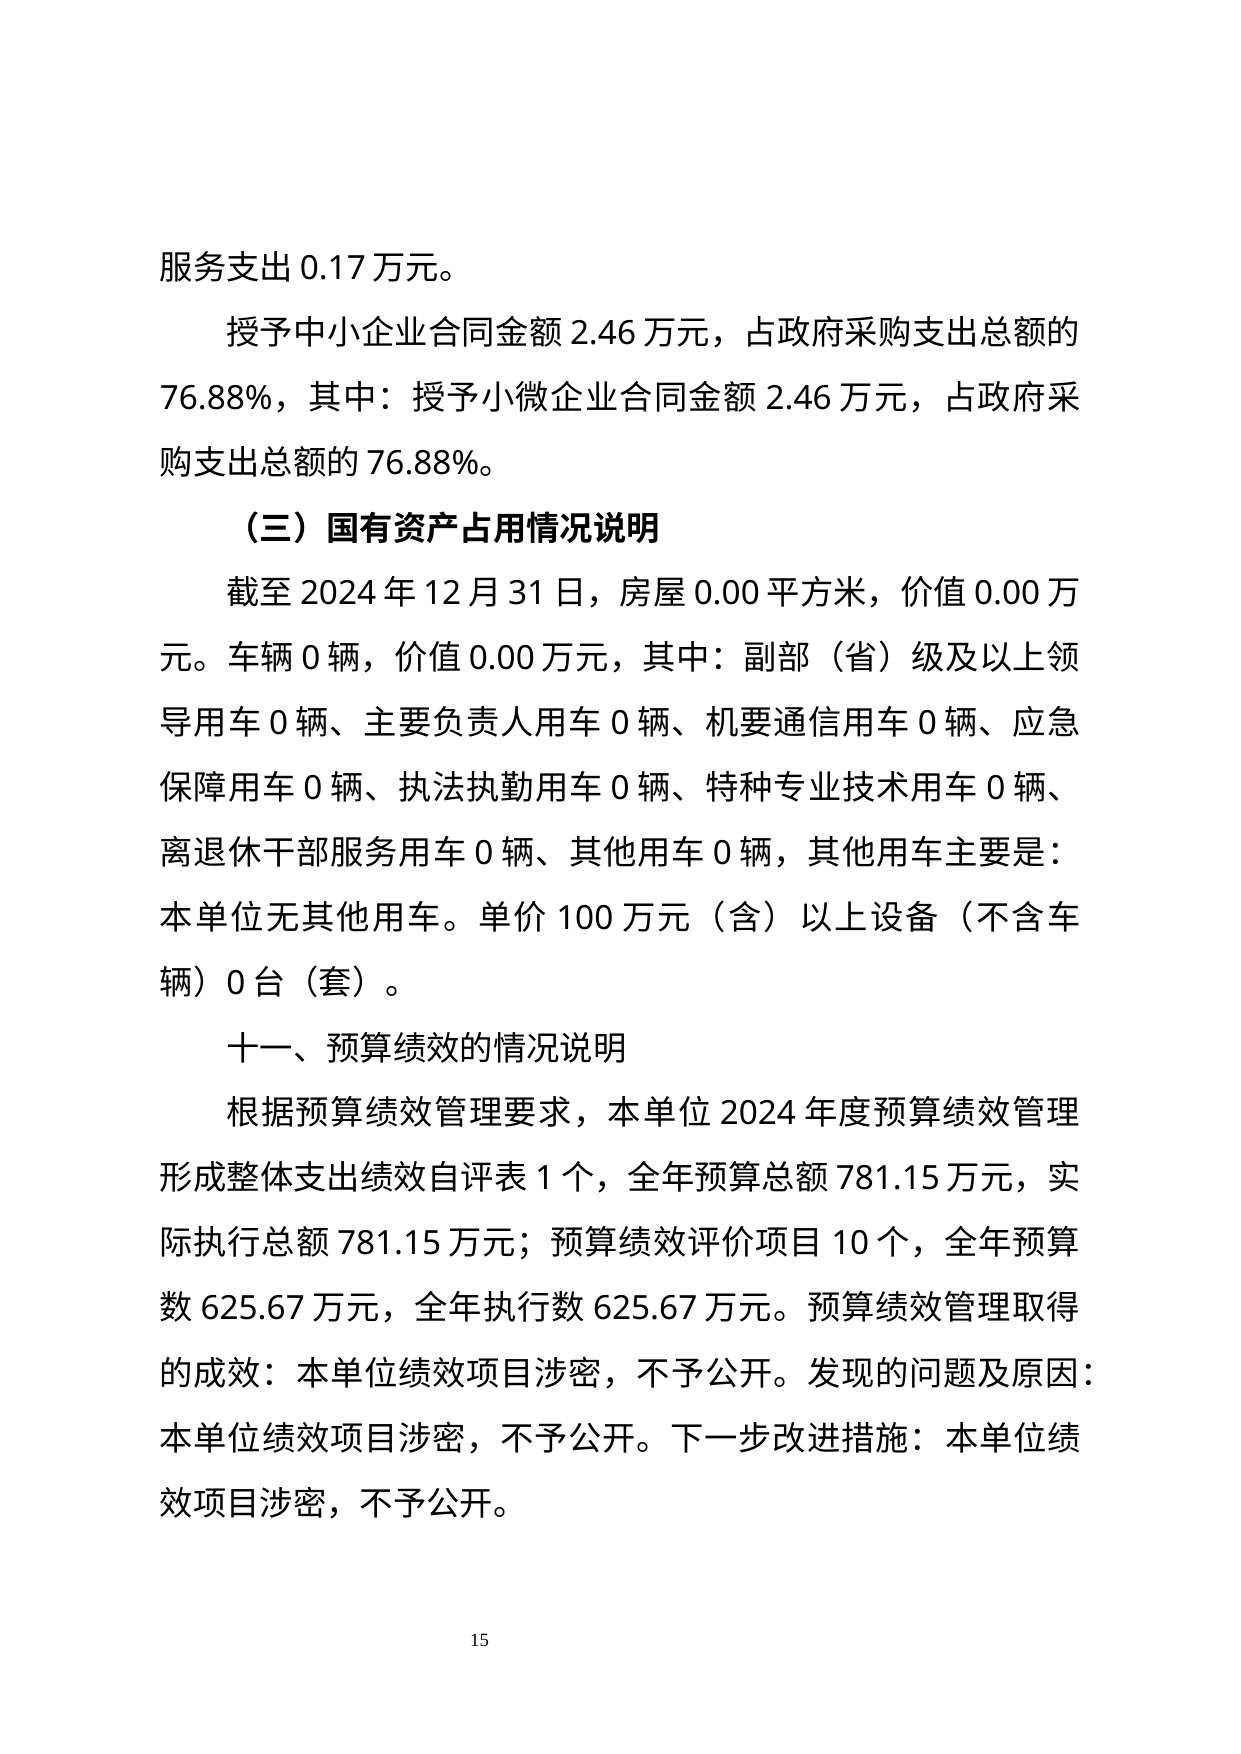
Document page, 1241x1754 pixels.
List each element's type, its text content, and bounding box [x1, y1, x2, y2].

text 十一、预算绩效的情况说明 [159, 1013, 1081, 1078]
text 根据预算绩效管理要求，本单位2024年度预算绩效管理形成整体支出绩效自评表1个，全年预算总额781.15万元，实际执行总额781.15万元；预算绩效评价项目10个，全年预算数625.67万元，全年执行数625.67万元。预算绩效管理取得的成效：本单位绩效项目涉密，不予公开。发现的问题及原因：本单位绩效项目涉密，不予公开。下一步改进措施：本单位绩效项目涉密，不予公开。 [159, 1078, 1081, 1533]
text 授予中小企业合同金额2.46万元，占政府采购支出总额的76.88%，其中：授予小微企业合同金额2.46万元，占政府采购支出总额的76.88%。 [159, 298, 1081, 493]
text 截至2024年12月31日，房屋0.00平方米，价值0.00万元。车辆0辆，价值0.00万元，其中：副部（省）级及以上领导用车0辆、主要负责人用车0辆、机要通信用车0辆、应急保障用车0辆、执法执勤用车0辆、特种专业技术用车0辆、离退休干部服务用车0辆、其他用车0辆，其他用车主要是：本单位无其他用车。单价100万元（含）以上设备（不含车辆）0台（套）。 [159, 558, 1081, 1013]
text （三）国有资产占用情况说明 [159, 493, 1081, 558]
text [159, 233, 1081, 298]
